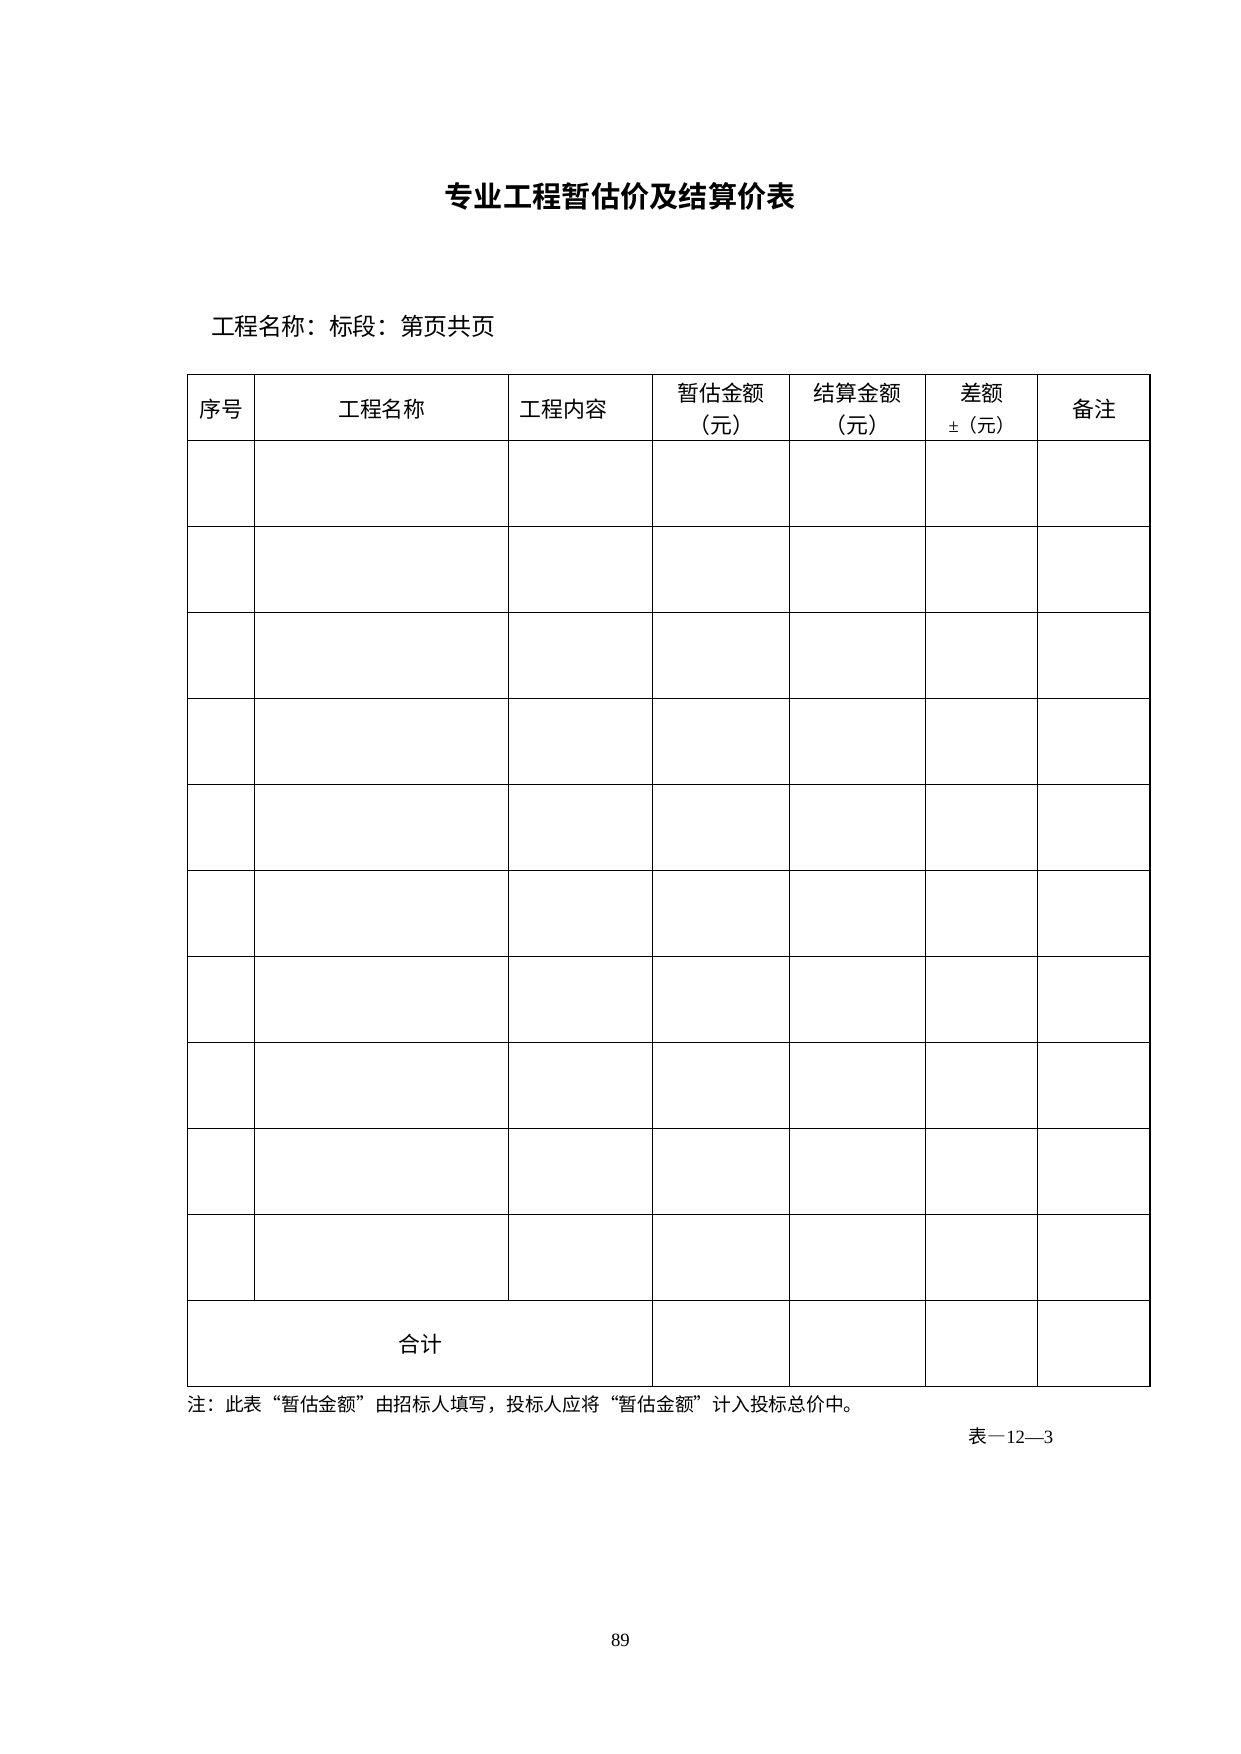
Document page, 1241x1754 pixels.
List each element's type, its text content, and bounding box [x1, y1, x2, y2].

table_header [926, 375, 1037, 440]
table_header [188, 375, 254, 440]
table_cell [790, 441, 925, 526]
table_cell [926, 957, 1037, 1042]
text 工程名称：标段：第页共页 [187, 292, 1053, 357]
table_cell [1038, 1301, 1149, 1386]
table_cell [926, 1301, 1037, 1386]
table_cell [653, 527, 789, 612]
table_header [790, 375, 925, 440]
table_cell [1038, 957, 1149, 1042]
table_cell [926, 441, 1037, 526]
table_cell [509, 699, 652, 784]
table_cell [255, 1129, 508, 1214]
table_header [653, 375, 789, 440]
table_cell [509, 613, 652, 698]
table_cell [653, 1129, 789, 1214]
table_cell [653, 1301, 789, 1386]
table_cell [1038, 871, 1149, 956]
text 表—12—3 [187, 1419, 1053, 1452]
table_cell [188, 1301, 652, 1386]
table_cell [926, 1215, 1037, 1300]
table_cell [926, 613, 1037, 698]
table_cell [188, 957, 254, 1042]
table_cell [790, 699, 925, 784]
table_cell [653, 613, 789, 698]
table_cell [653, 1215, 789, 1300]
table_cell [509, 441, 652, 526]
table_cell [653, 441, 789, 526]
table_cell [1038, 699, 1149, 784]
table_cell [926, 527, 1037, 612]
subtitle 专业工程暂估价及结算价表 [187, 162, 1053, 227]
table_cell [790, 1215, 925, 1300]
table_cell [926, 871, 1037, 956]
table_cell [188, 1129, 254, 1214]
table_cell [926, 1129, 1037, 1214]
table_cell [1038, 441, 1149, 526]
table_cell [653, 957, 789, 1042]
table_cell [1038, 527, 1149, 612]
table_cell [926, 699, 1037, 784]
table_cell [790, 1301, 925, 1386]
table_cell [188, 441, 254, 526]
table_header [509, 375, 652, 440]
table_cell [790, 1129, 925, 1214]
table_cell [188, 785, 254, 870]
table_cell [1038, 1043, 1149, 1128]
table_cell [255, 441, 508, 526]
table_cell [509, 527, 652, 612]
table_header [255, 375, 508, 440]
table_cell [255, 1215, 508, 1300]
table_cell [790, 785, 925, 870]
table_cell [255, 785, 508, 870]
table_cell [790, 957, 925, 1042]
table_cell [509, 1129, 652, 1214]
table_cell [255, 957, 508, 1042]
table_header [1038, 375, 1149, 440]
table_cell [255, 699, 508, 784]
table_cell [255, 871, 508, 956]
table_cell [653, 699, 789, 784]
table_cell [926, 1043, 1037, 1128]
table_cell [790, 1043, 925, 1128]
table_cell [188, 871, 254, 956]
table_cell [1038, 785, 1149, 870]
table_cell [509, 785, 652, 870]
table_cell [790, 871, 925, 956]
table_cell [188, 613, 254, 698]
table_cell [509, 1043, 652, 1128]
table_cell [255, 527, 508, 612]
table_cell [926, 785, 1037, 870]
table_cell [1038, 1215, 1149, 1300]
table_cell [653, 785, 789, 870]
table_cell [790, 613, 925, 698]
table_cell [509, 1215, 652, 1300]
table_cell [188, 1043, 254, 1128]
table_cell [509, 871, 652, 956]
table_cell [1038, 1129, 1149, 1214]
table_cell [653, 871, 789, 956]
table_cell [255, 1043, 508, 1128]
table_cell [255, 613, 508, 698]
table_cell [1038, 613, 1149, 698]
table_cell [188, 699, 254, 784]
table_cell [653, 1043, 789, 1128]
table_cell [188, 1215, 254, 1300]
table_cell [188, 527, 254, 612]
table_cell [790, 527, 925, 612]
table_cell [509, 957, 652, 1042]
text 注：此表“暂估金额”由招标人填写，投标人应将“暂估金额”计入投标总价中。 [187, 1387, 1053, 1419]
